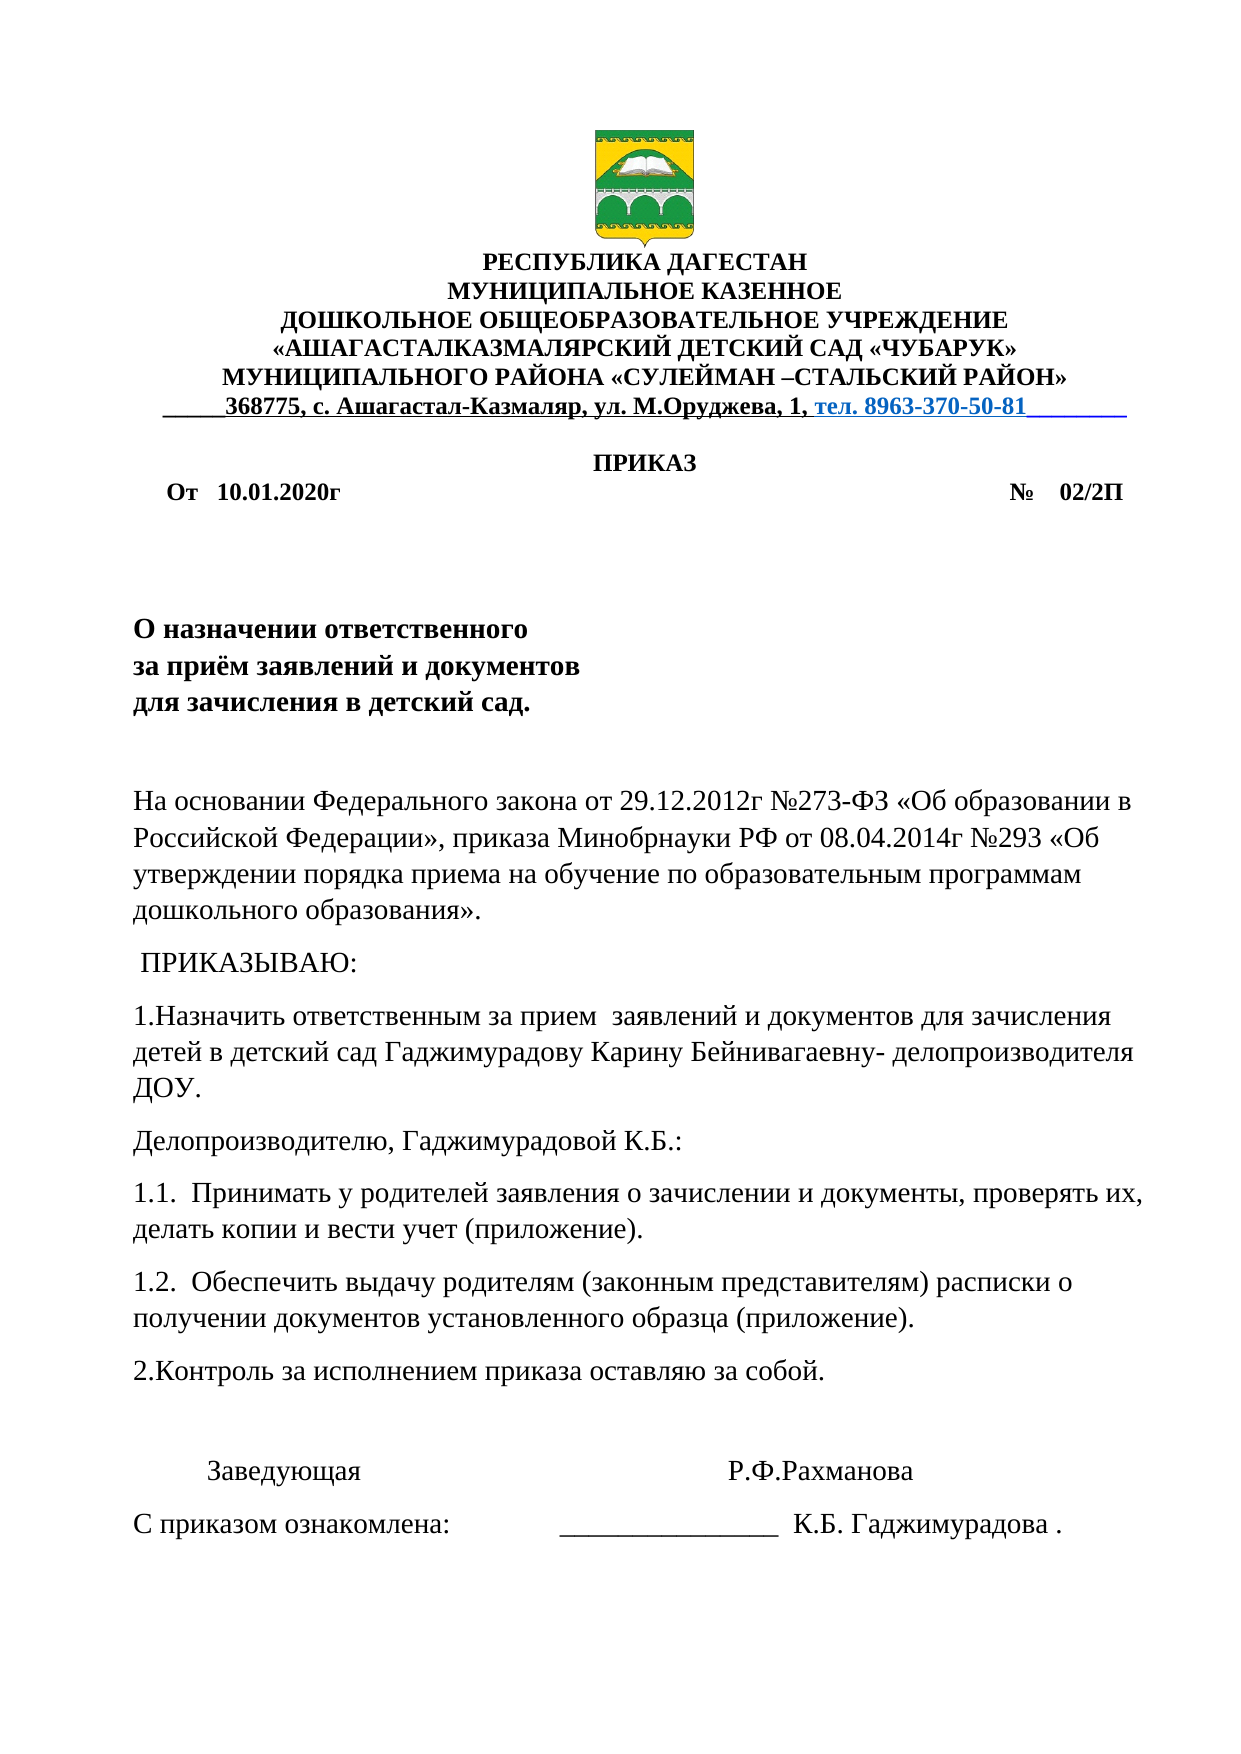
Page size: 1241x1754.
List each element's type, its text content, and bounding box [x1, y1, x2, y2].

text 1.1. Принимать у родителей заявления о зачислении и документы, проверять их, делать копии и вести учет (приложение). [133, 1176, 1156, 1245]
text 1.2. Обеспечить выдачу родителям (законным представителям) расписки о получении документов установленного образца (приложение). [133, 1264, 1156, 1334]
text Делопроизводителю, Гаджимурадовой К.Б.: [133, 1123, 1156, 1156]
text МУНИЦИПАЛЬНОГО РАЙОНА «СУЛЕЙМАН –СТАЛЬСКИЙ РАЙОН» [133, 362, 1156, 391]
text О назначении ответственного за приём заявлений и документов для зачисления в детский сад. [133, 612, 1156, 717]
text МУНИЦИПАЛЬНОЕ КАЗЕННОЕ [133, 276, 1156, 305]
picture [595, 130, 694, 248]
text Заведующая Р.Ф.Рахманова [133, 1453, 1156, 1487]
text РЕСПУБЛИКА ДАГЕСТАН [133, 247, 1156, 276]
text «АШАГАСТАЛКАЗМАЛЯРСКИЙ ДЕТСКИЙ САД «ЧУБАРУК» [133, 333, 1156, 362]
text ПРИКАЗЫВАЮ: [133, 945, 1156, 978]
text ДОШКОЛЬНОЕ ОБЩЕОБРАЗОВАТЕЛЬНОЕ УЧРЕЖДЕНИЕ [133, 305, 1156, 333]
text 2.Контроль за исполнением приказа оставляю за собой. [133, 1353, 1156, 1387]
text На основании Федерального закона от 29.12.2012г №273-ФЗ «Об образовании в Российской Федерации», приказа Минобрнауки РФ от 08.04.2014г №293 «Об утверждении порядка приема на обучение по образовательным программам дошкольного образования». [133, 783, 1156, 926]
text С приказом ознакомлена: _______________ К.Б. Гаджимурадова . [133, 1506, 1156, 1539]
text От 10.01.2020г № 02/2П [133, 477, 1156, 506]
text ПРИКАЗ [133, 448, 1156, 477]
text _____368775, c. Ашагастал-Казмаляр, ул. М.Оруджева, 1, тел. 8963-370-50-81________ [133, 391, 1156, 420]
text 1.Назначить ответственным за прием заявлений и документов для зачисления детей в детский сад Гаджимурадову Карину Бейнивагаевну- делопроизводителя ДОУ. [133, 998, 1156, 1103]
